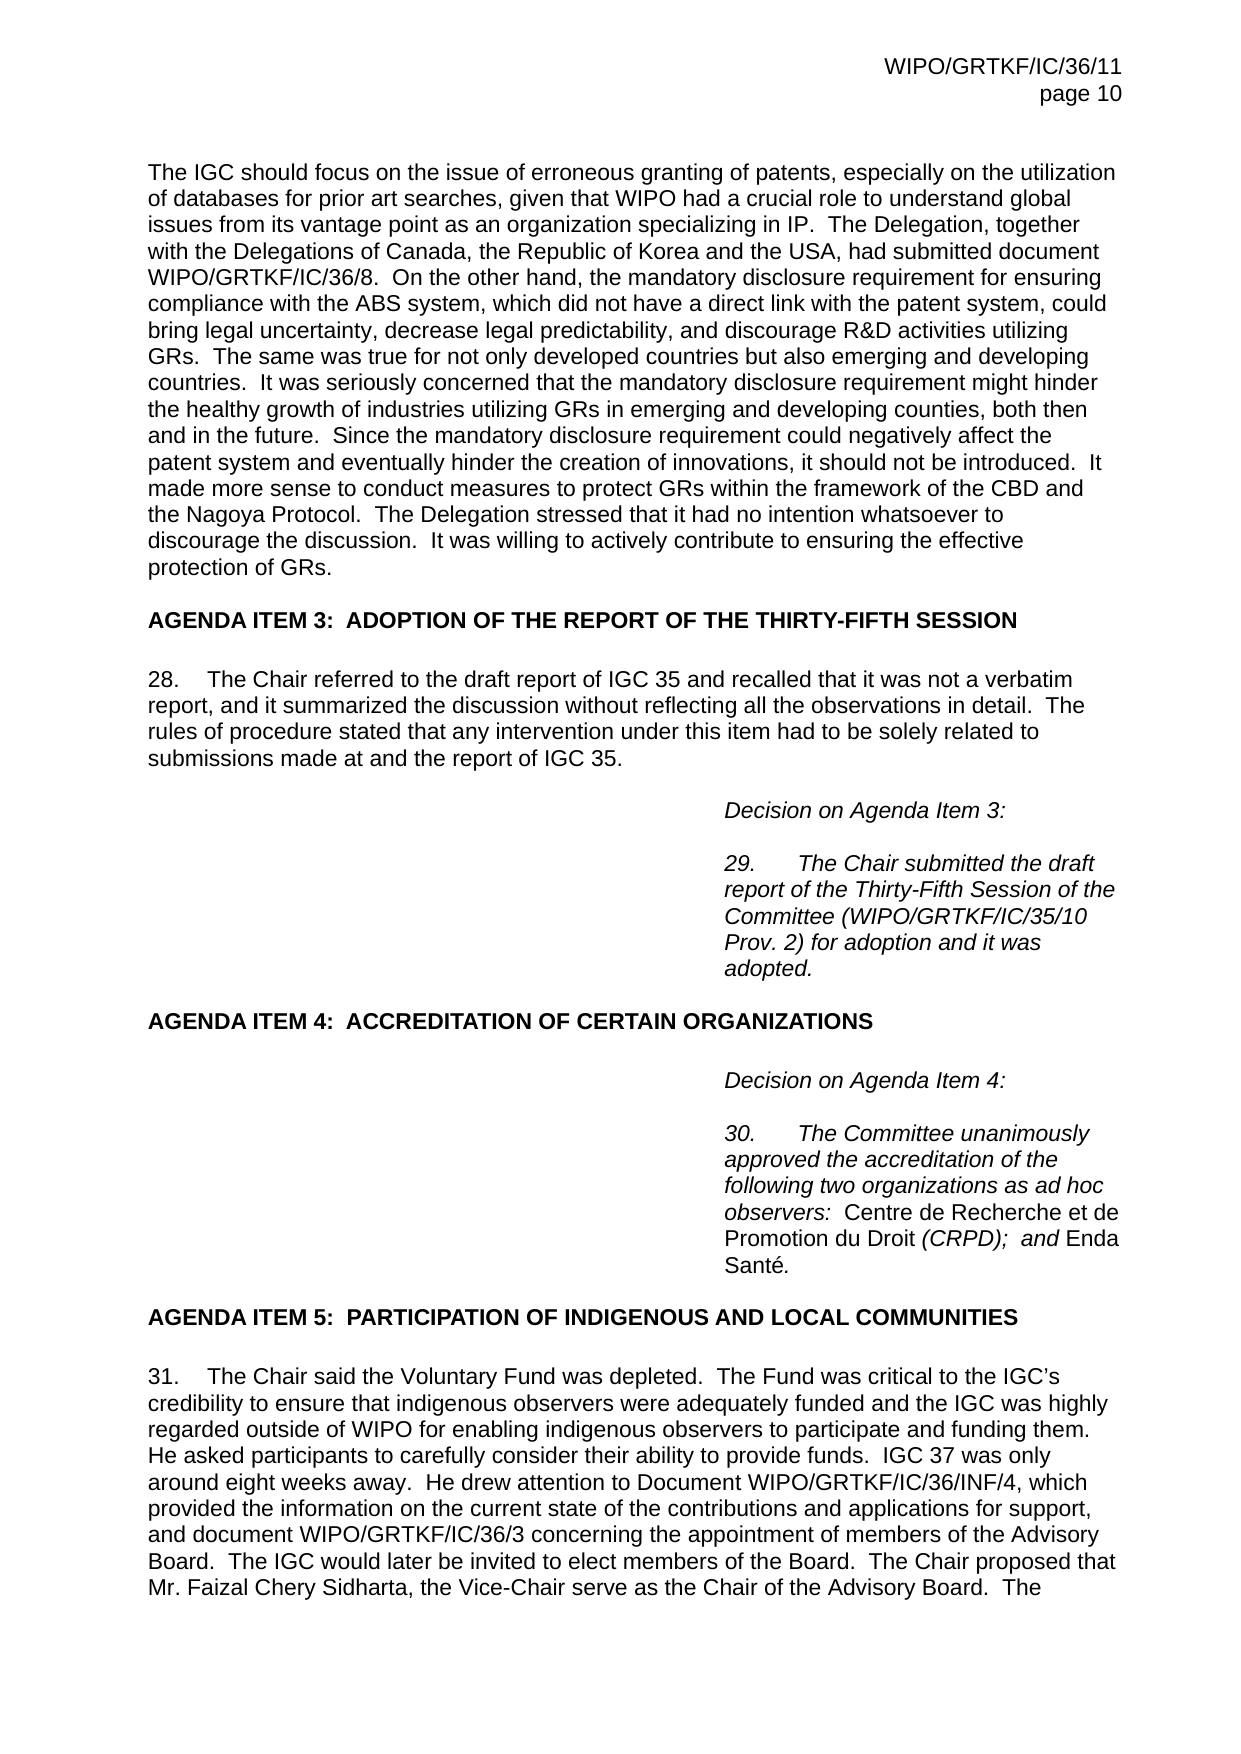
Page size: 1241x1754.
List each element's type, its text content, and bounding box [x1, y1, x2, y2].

list The Committee unanimously approved the accreditation of the following two organizations as ad hoc observers: Centre de Recherche et de Promotion du Droit (CRPD); and Enda Santé. [724, 1120, 1122, 1278]
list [148, 1363, 1122, 1600]
list Decision on Agenda Item 4: [724, 1067, 1122, 1093]
subtitle AGENDA ITEM 3: ADOPTION OF THE REPORT OF THE Thirty-Fifth SESSION [148, 607, 1122, 633]
list The Chair submitted the draft report of the Thirty-Fifth Session of the Committee (WIPO/GRTKF/IC/35/10 Prov. 2) for adoption and it was adopted. [724, 850, 1122, 982]
subtitle AGENDA ITEM 5: PARTICIPATION OF INDIGENOUS AND LOCAL COMMUNITIES [148, 1304, 1122, 1331]
subtitle AGENDA ITEM 4: ACCREDITATION OF CERTAIN ORGANIZATIONS [148, 1008, 1122, 1034]
list Decision on Agenda Item 3: [724, 797, 1122, 824]
list The Chair referred to the draft report of IGC 35 and recalled that it was not a verbatim report, and it summarized the discussion without reflecting all the observations in detail. The rules of procedure stated that any intervention under this item had to be solely related to submissions made at and the report of IGC 35. [148, 666, 1122, 771]
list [148, 158, 1122, 580]
